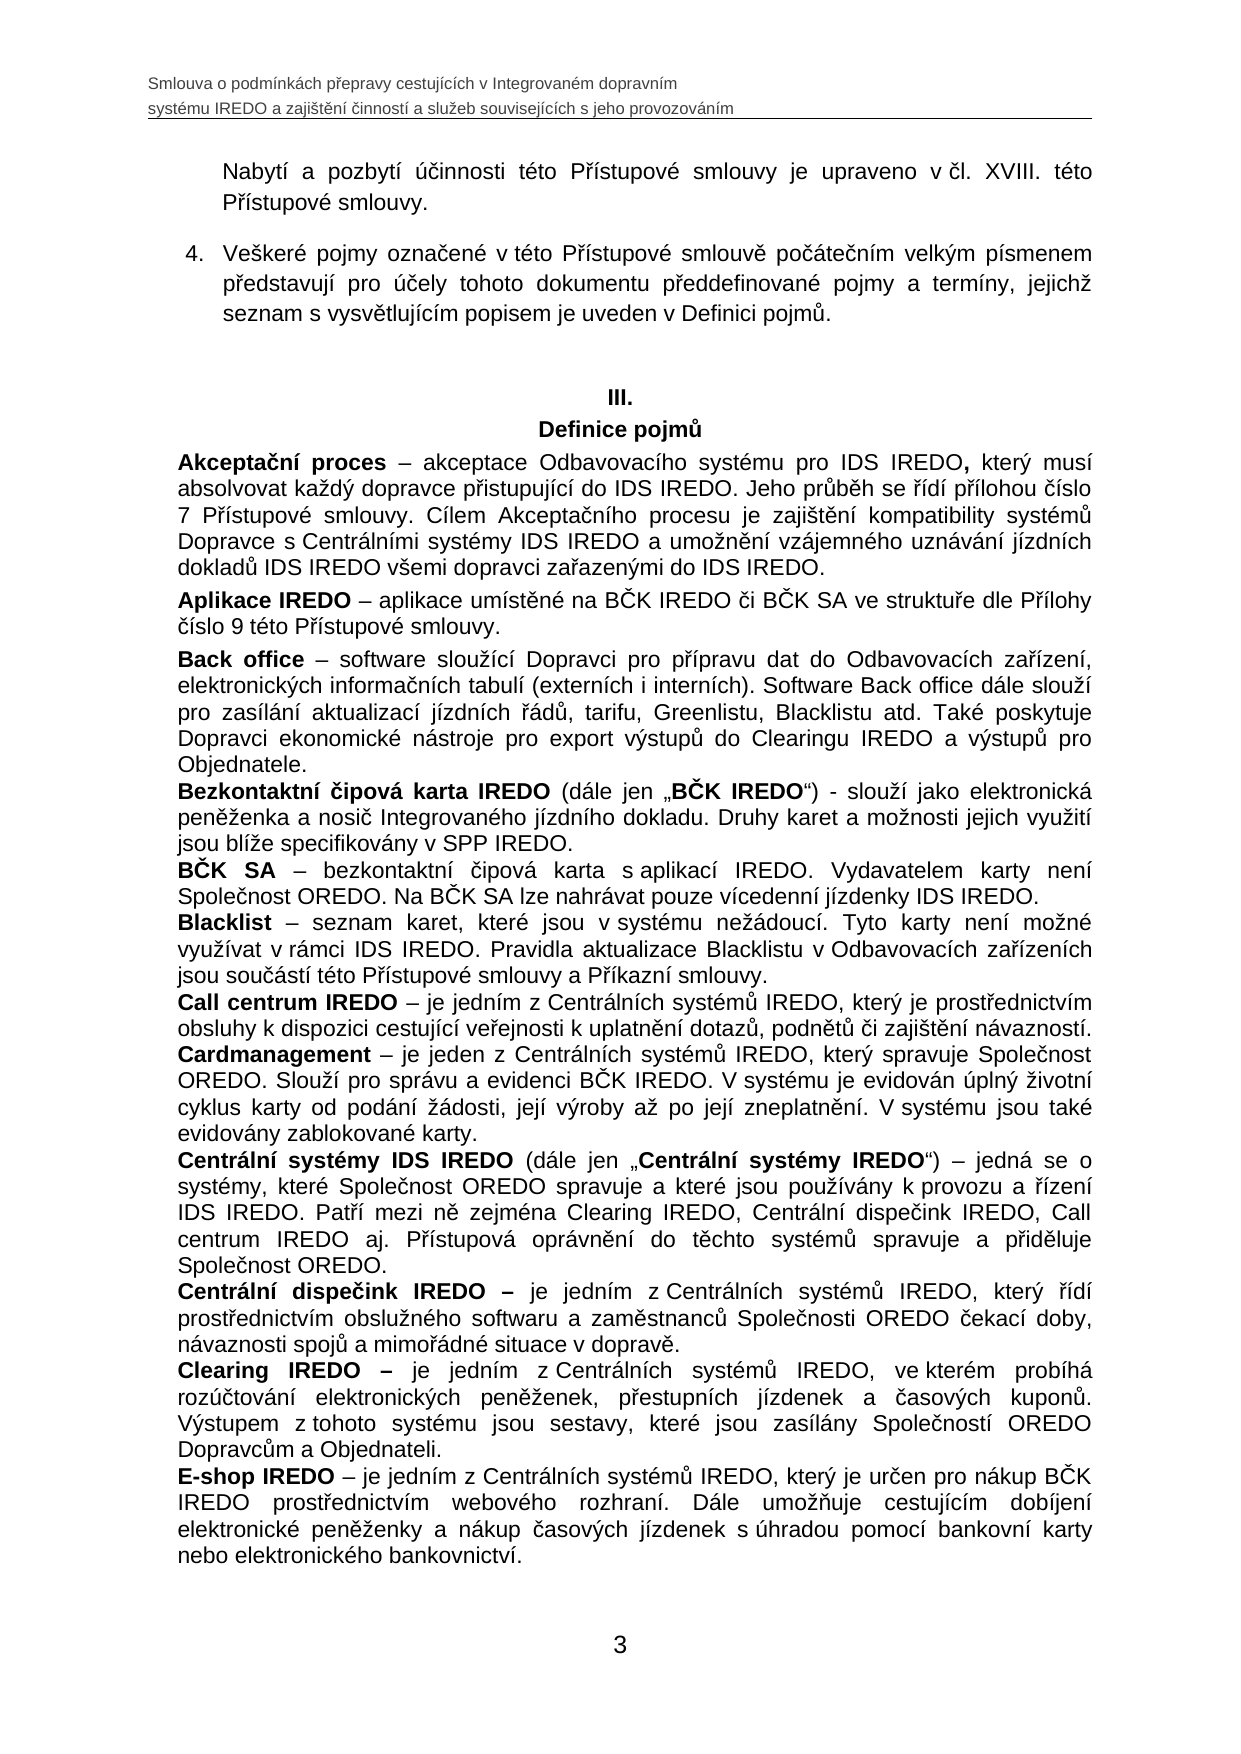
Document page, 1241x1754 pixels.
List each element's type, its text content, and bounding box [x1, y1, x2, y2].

text Akceptační proces – akceptace Odbavovacího systému pro IDS IREDO, který musí absolvovat každý dopravce přistupující do IDS IREDO. Jeho průběh se řídí přílohou číslo 7 Přístupové smlouvy. Cílem Akceptačního procesu je zajištění kompatibility systémů Dopravce s Centrálními systémy IDS IREDO a umožnění vzájemného uznávání jízdních dokladů IDS IREDO všemi dopravci zařazenými do IDS IREDO. [177, 449, 1092, 581]
text Centrální dispečink IREDO – je jedním z Centrálních systémů IREDO, který řídí prostřednictvím obslužného softwaru a zaměstnanců Společnosti OREDO čekací doby, návaznosti spojů a mimořádné situace v dopravě. [177, 1278, 1092, 1357]
text BČK SA – bezkontaktní čipová karta s aplikací IREDO. Vydavatelem karty není Společnost OREDO. Na BČK SA lze nahrávat pouze vícedenní jízdenky IDS IREDO. [177, 857, 1092, 909]
text Bezkontaktní čipová karta IREDO (dále jen „BČK IREDO“) - slouží jako elektronická peněženka a nosič Integrovaného jízdního dokladu. Druhy karet a možnosti jejich využití jsou blíže specifikovány v SPP IREDO. [177, 778, 1092, 857]
text E-shop IREDO – je jedním z Centrálních systémů IREDO, který je určen pro nákup BČK IREDO prostřednictvím webového rozhraní. Dále umožňuje cestujícím dobíjení elektronické peněženky a nákup časových jízdenek s úhradou pomocí bankovní karty nebo elektronického bankovnictví. [177, 1463, 1092, 1568]
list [185, 158, 1092, 215]
list Veškeré pojmy označené v této Přístupové smlouvě počátečním velkým písmenem představují pro účely tohoto dokumentu předdefinované pojmy a termíny, jejichž seznam s vysvětlujícím popisem je uveden v Definici pojmů. [185, 239, 1092, 326]
text III. [148, 384, 1092, 410]
text Blacklist – seznam karet, které jsou v systému nežádoucí. Tyto karty není možné využívat v rámci IDS IREDO. Pravidla aktualizace Blacklistu v Odbavovacích zařízeních jsou součástí této Přístupové smlouvy a Příkazní smlouvy. [177, 909, 1092, 988]
text Back office – software sloužící Dopravci pro přípravu dat do Odbavovacích zařízení, elektronických informačních tabulí (externích i interních). Software Back office dále slouží pro zasílání aktualizací jízdních řádů, tarifu, Greenlistu, Blacklistu atd. Také poskytuje Dopravci ekonomické nástroje pro export výstupů do Clearingu IREDO a výstupů pro Objednatele. [177, 646, 1092, 778]
text Call centrum IREDO – je jedním z Centrálních systémů IREDO, který je prostřednictvím obsluhy k dispozici cestující veřejnosti k uplatnění dotazů, podnětů či zajištění návazností. Cardmanagement – je jeden z Centrálních systémů IREDO, který spravuje Společnost OREDO. Slouží pro správu a evidenci BČK IREDO. V systému je evidován úplný životní cyklus karty od podání žádosti, její výroby až po její zneplatnění. V systému jsou také evidovány zablokované karty. [177, 988, 1092, 1147]
text Centrální systémy IDS IREDO (dále jen „Centrální systémy IREDO“) – jedná se o systémy, které Společnost OREDO spravuje a které jsou používány k provozu a řízení IDS IREDO. Patří mezi ně zejména Clearing IREDO, Centrální dispečink IREDO, Call centrum IREDO aj. Přístupová oprávnění do těchto systémů spravuje a přiděluje Společnost OREDO. [177, 1147, 1092, 1278]
text Definice pojmů [148, 416, 1092, 443]
text Clearing IREDO – je jedním z Centrálních systémů IREDO, ve kterém probíhá rozúčtování elektronických peněženek, přestupních jízdenek a časových kuponů. Výstupem z tohoto systému jsou sestavy, které jsou zasílány Společností OREDO Dopravcům a Objednateli. [177, 1357, 1092, 1463]
text Aplikace IREDO – aplikace umístěné na BČK IREDO či BČK SA ve struktuře dle Přílohy číslo 9 této Přístupové smlouvy. [177, 587, 1092, 639]
